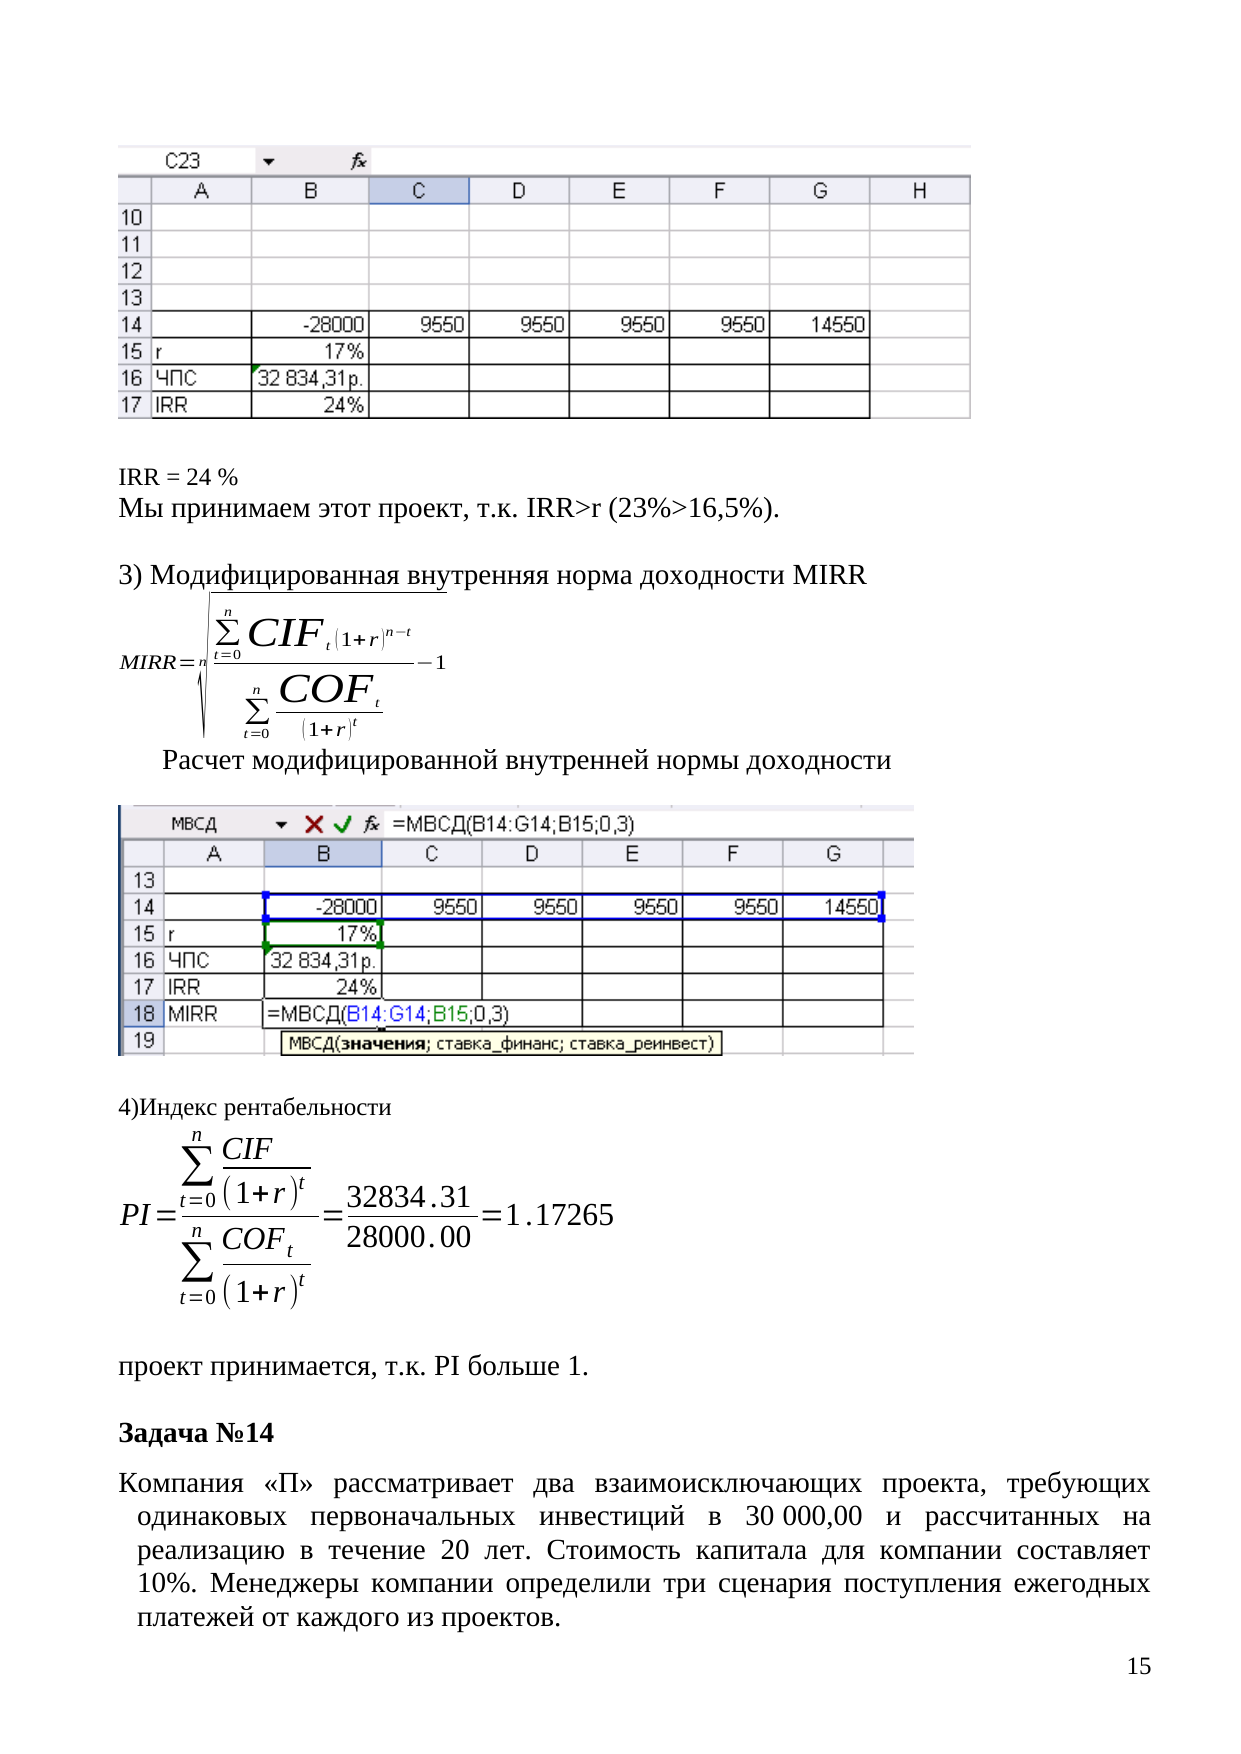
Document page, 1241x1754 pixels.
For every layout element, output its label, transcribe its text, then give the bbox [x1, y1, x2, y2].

text IRR = 24 % [118, 462, 1152, 490]
text Мы принимаем этот проект, т.к. IRR>r (23%>16,5%). [118, 490, 1152, 524]
text проект принимается, т.к. PI больше 1. [118, 1348, 1152, 1381]
text Компания «П» рассматривает два взаимоисключающих проекта, требующих одинаковых первоначальных инвестиций в 30 000,00 и рассчитанных на реализацию в течение 20 лет. Стоимость капитала для компании составляет 10%. Менеджеры компании определили три сценария поступления ежегодных платежей от каждого из проектов. [118, 1465, 1152, 1633]
text 3) Модифицированная внутренняя норма доходности MIRR [118, 557, 1152, 591]
text 4)Индекс рентабельности [118, 1092, 1152, 1121]
text Расчет модифицированной внутренней нормы доходности [118, 742, 1152, 776]
text Задача №14 [118, 1415, 1152, 1448]
picture [118, 805, 914, 1056]
picture [118, 145, 971, 419]
